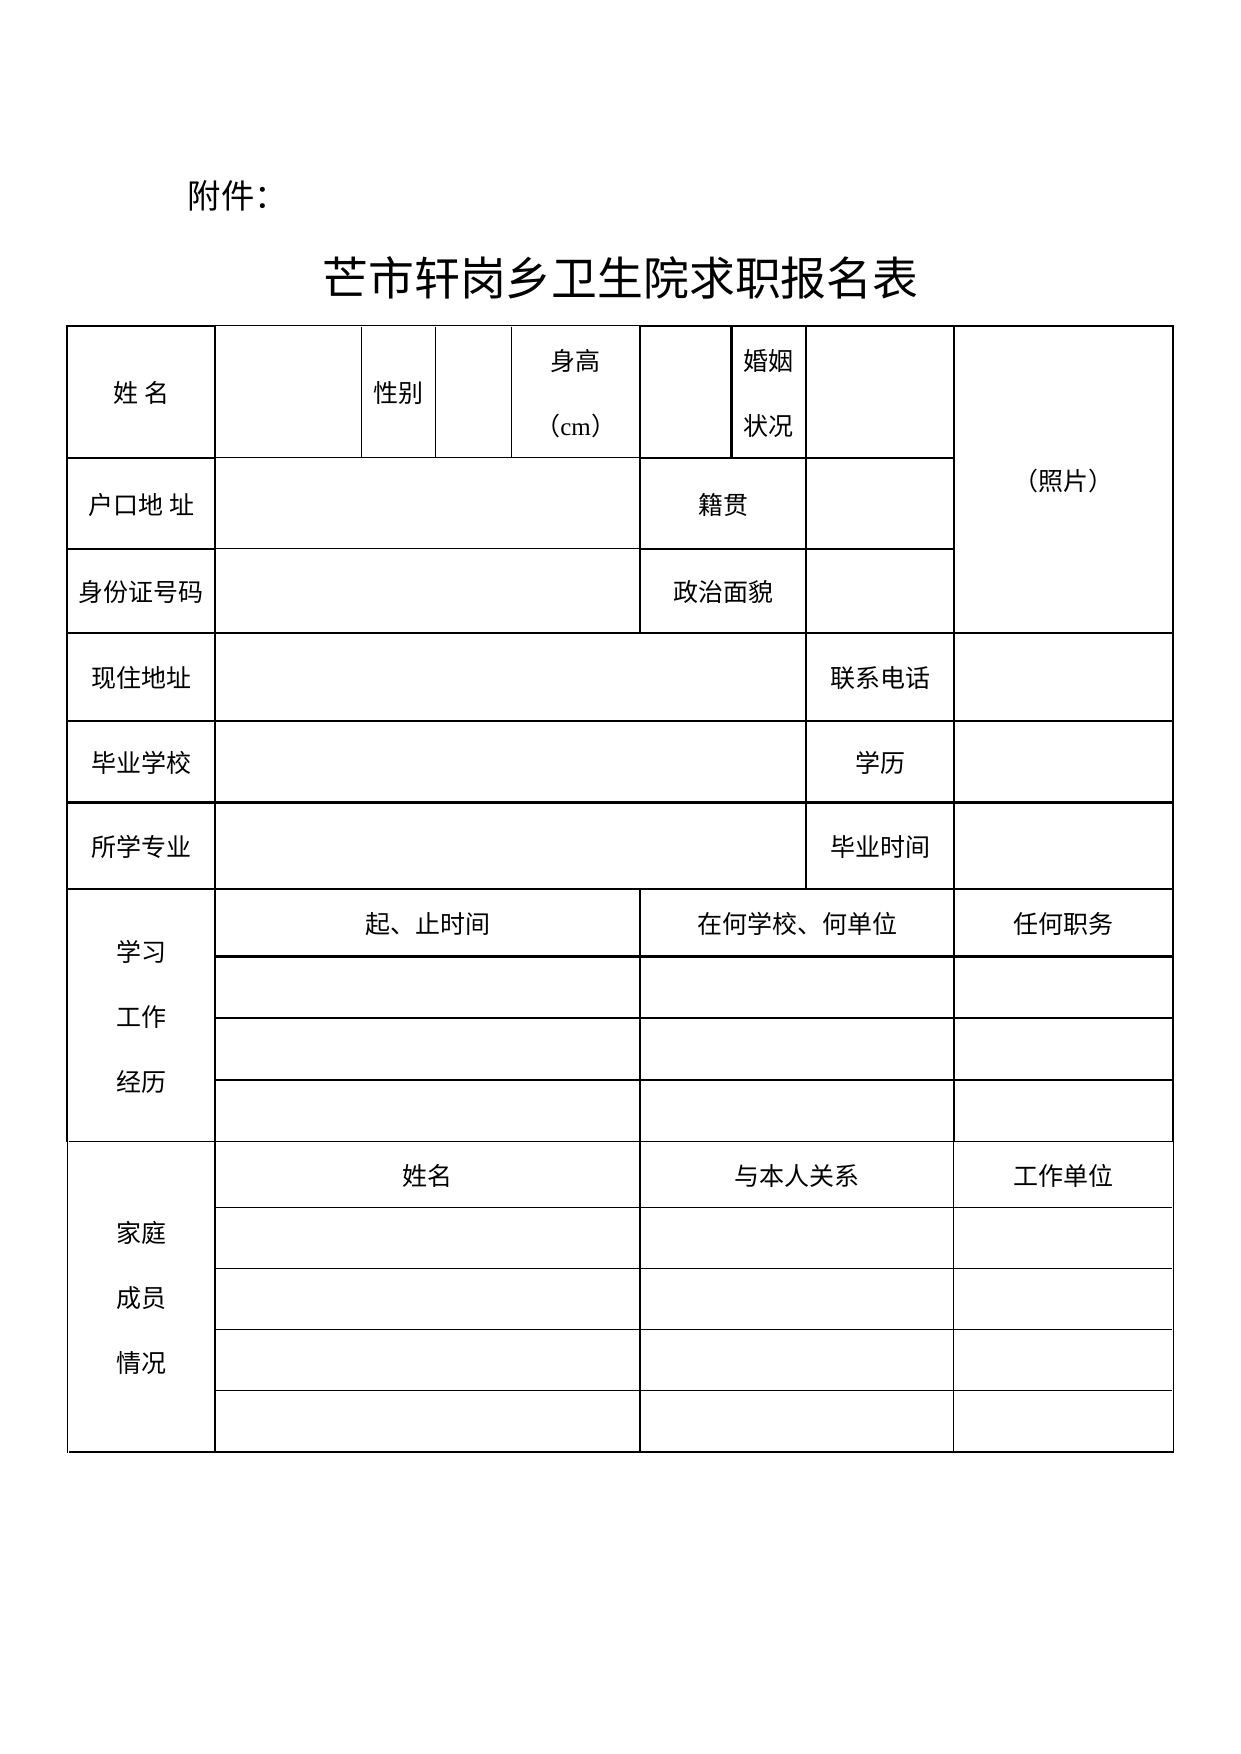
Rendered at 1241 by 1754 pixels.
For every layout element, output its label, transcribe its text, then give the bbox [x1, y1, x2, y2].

table_cell 所学专业 [68, 804, 214, 888]
table_cell [954, 1207, 1173, 1268]
table_cell [641, 1019, 953, 1079]
table_header 婚姻状况 [733, 327, 805, 457]
table_cell [955, 1019, 1172, 1079]
table_cell [955, 958, 1172, 1017]
table_cell 姓名 [216, 1142, 639, 1207]
table_cell [216, 1081, 639, 1141]
table_header 性别 [362, 326, 435, 457]
table_cell [216, 804, 805, 888]
table_header [436, 326, 511, 457]
table_cell [216, 722, 805, 801]
table_header 身高（cm） [512, 326, 639, 457]
table_header （照片） [955, 327, 1172, 632]
table_cell [641, 1269, 953, 1329]
table_cell [954, 1390, 1173, 1451]
table_cell 现住地址 [68, 634, 214, 720]
table_cell [216, 1391, 639, 1451]
table_cell 与本人关系 [641, 1142, 953, 1207]
text 附件： [187, 162, 1053, 227]
table_header [807, 327, 953, 457]
table_cell 身份证号码 [68, 550, 214, 632]
table_cell [216, 549, 639, 632]
table_cell [955, 804, 1172, 888]
table_cell 学历 [807, 722, 953, 801]
table_cell [216, 634, 805, 720]
table_cell 毕业学校 [68, 722, 214, 801]
table_cell [807, 550, 953, 632]
table_cell [955, 1081, 1172, 1141]
table_cell [641, 958, 953, 1017]
table_cell 联系电话 [807, 634, 953, 720]
table_header [641, 327, 730, 457]
text 芒市轩岗乡卫生院求职报名表 [187, 227, 1053, 324]
table_cell 任何职务 [955, 890, 1172, 955]
table_cell [216, 1330, 639, 1389]
table_cell 在何学校、何单位 [641, 890, 953, 955]
table_cell 工作单位 [954, 1142, 1173, 1207]
table_cell [641, 1330, 953, 1389]
table_cell 毕业时间 [807, 804, 953, 888]
table_cell [641, 1208, 953, 1268]
table_header 姓 名 [68, 327, 214, 457]
table_cell [955, 634, 1172, 720]
table_cell [216, 958, 639, 1017]
table_cell [954, 1329, 1173, 1389]
table_header [216, 326, 361, 457]
table_cell [216, 1208, 639, 1268]
table_cell [216, 1019, 639, 1079]
table_cell 户口地 址 [68, 459, 214, 548]
table_cell [954, 1268, 1173, 1329]
table_cell [641, 1391, 953, 1451]
table_cell 政治面貌 [641, 550, 805, 632]
table_cell 起、止时间 [216, 890, 639, 955]
table_cell [216, 458, 639, 548]
table_cell [216, 1269, 639, 1329]
table_cell [955, 722, 1172, 801]
table_cell [807, 459, 953, 548]
table_cell 籍贯 [641, 459, 805, 548]
table_cell 家庭 成员 情况 [68, 1142, 214, 1451]
table_cell [641, 1081, 953, 1141]
table_cell 学习 工作 经历 [68, 890, 214, 1141]
